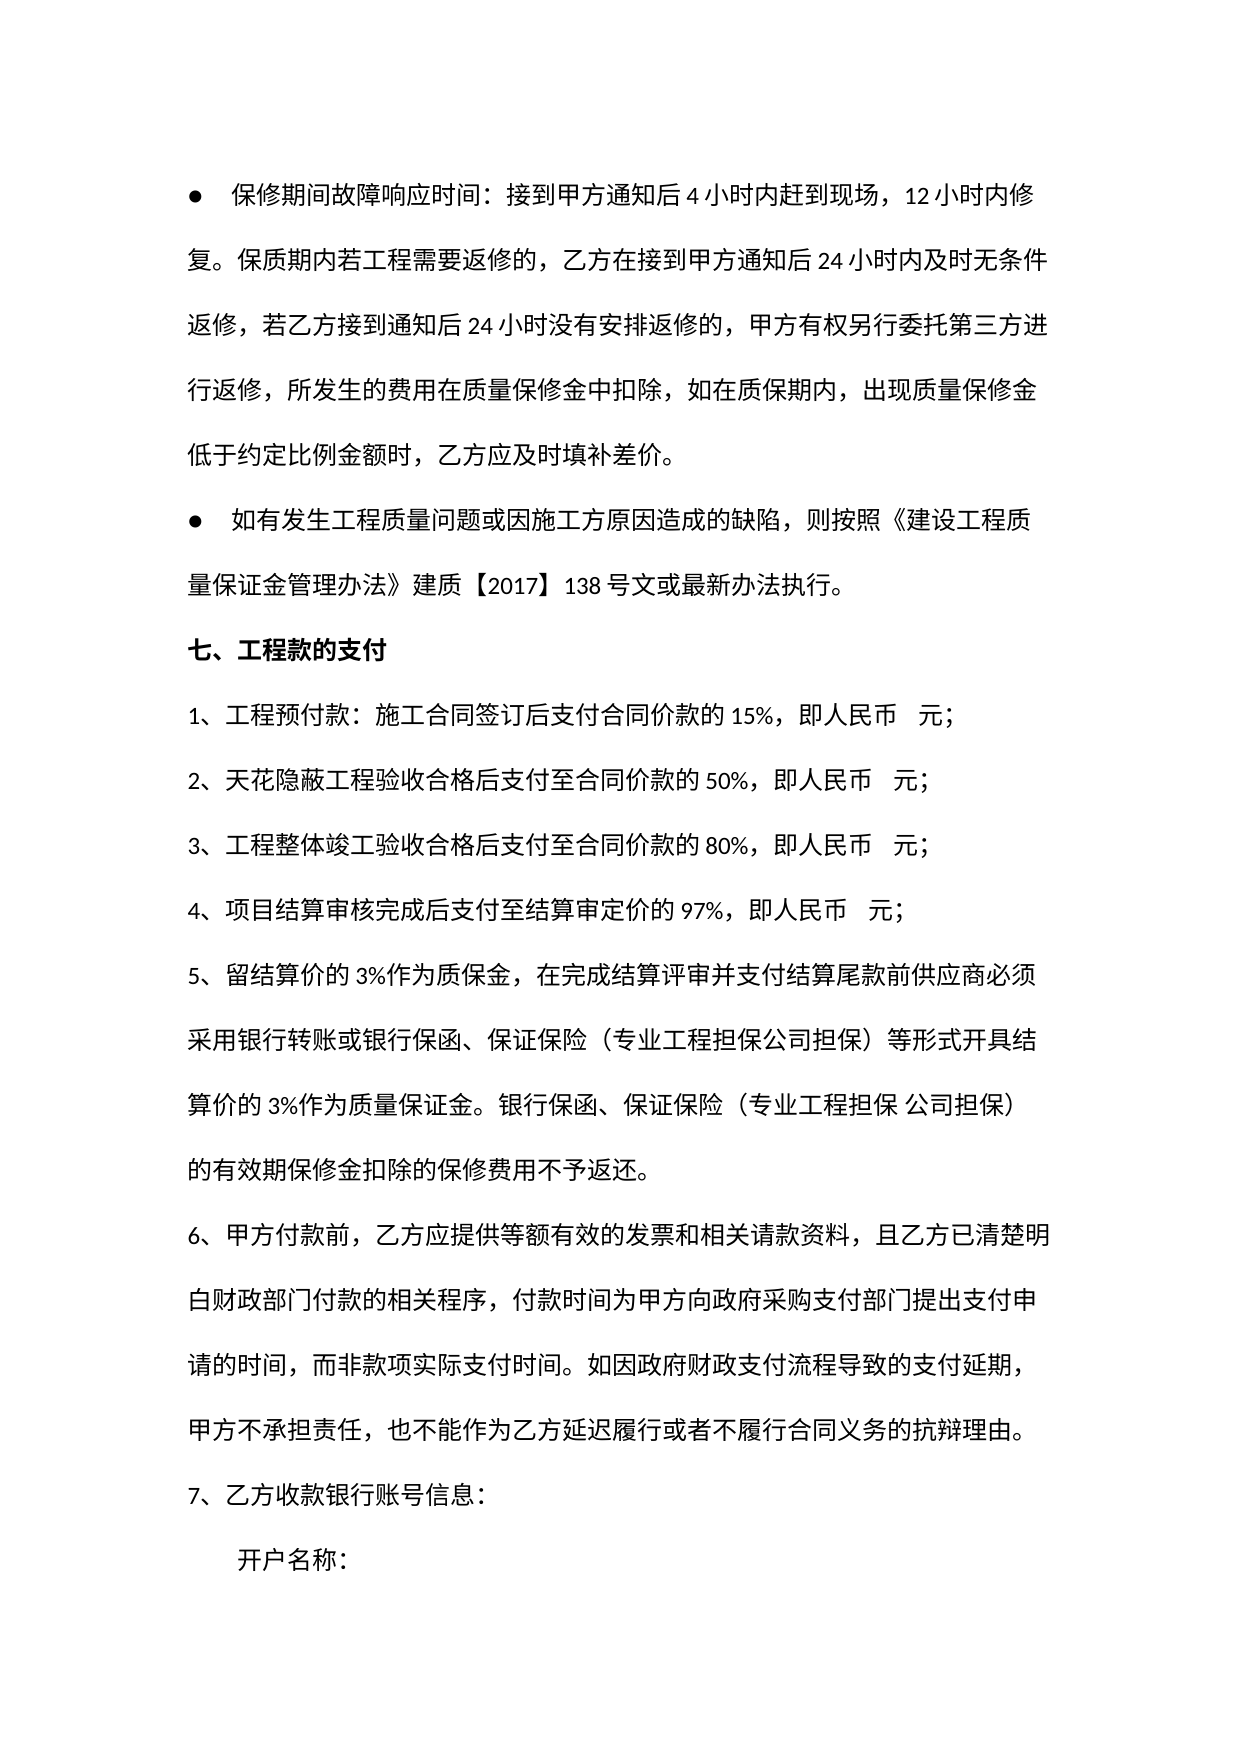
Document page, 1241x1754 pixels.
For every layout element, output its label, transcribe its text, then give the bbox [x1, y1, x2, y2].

list 如有发生工程质量问题或因施工方原因造成的缺陷，则按照《建设工程质量保证金管理办法》建质【2017】138号文或最新办法执行。 [187, 487, 1053, 617]
text 7、乙方收款银行账号信息： [187, 1462, 1053, 1527]
text 3、工程整体竣工验收合格后支付至合同价款的80%，即人民币 元； [187, 812, 1053, 877]
text 开户名称： [187, 1527, 1053, 1592]
text 1、工程预付款：施工合同签订后支付合同价款的15%，即人民币 元； [187, 682, 1053, 747]
text 2、天花隐蔽工程验收合格后支付至合同价款的50%，即人民币 元； [187, 747, 1053, 812]
text 5、留结算价的3%作为质保金，在完成结算评审并支付结算尾款前供应商必须采用银行转账或银行保函、保证保险（专业工程担保公司担保）等形式开具结算价的3%作为质量保证金。银行保函、保证保险（专业工程担保 公司担保）的有效期保修金扣除的保修费用不予返还。 [187, 942, 1053, 1202]
text 6、甲方付款前，乙方应提供等额有效的发票和相关请款资料，且乙方已清楚明白财政部门付款的相关程序，付款时间为甲方向政府采购支付部门提出支付申请的时间，而非款项实际支付时间。如因政府财政支付流程导致的支付延期，甲方不承担责任，也不能作为乙方延迟履行或者不履行合同义务的抗辩理由。 [187, 1202, 1053, 1462]
text 4、项目结算审核完成后支付至结算审定价的97%，即人民币 元； [187, 877, 1053, 942]
text 七、工程款的支付 [187, 617, 1053, 682]
list 保修期间故障响应时间：接到甲方通知后4小时内赶到现场，12小时内修复。保质期内若工程需要返修的，乙方在接到甲方通知后24小时内及时无条件返修，若乙方接到通知后24小时没有安排返修的，甲方有权另行委托第三方进行返修，所发生的费用在质量保修金中扣除，如在质保期内，出现质量保修金低于约定比例金额时，乙方应及时填补差价。 [187, 162, 1053, 487]
